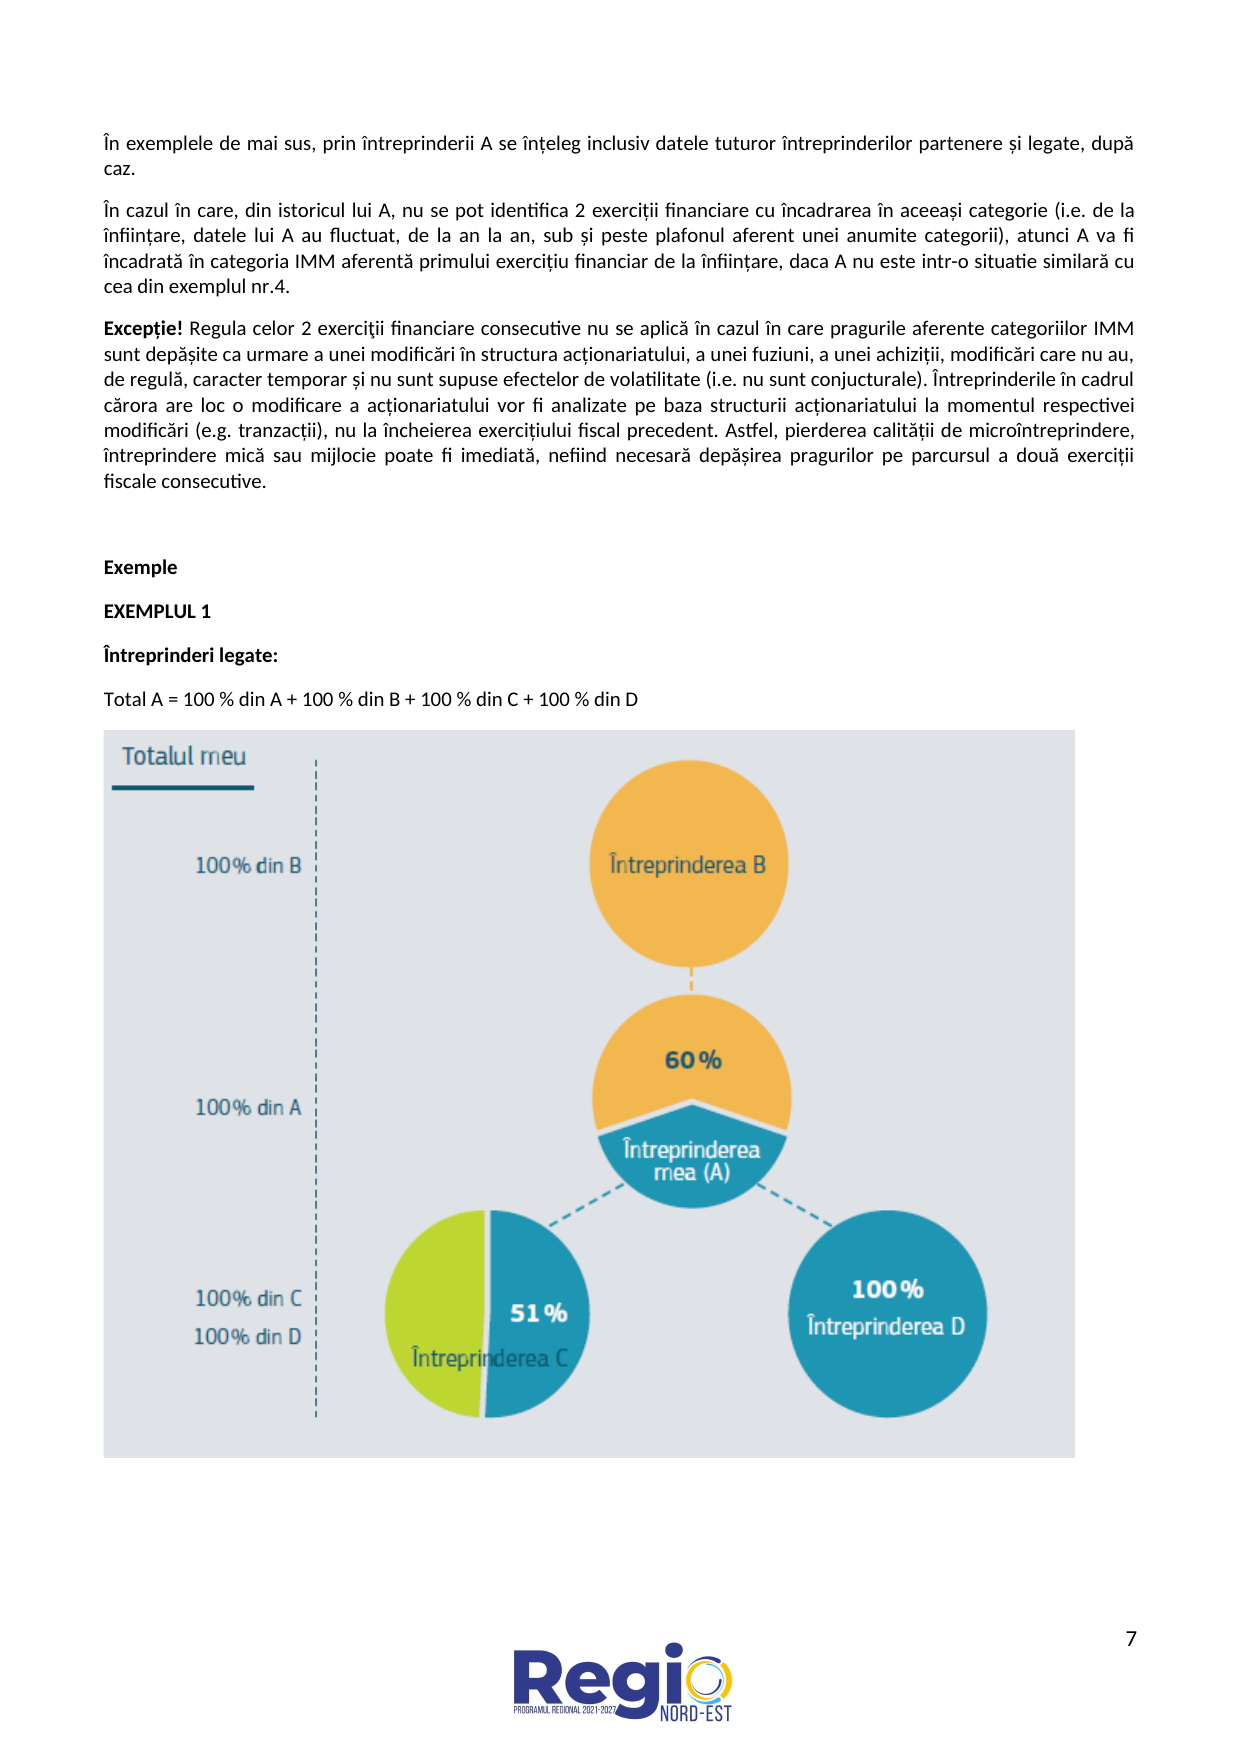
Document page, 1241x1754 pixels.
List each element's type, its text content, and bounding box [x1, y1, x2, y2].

text Exemple [103, 554, 1137, 580]
text Total A = 100 % din A + 100 % din B + 100 % din C + 100 % din D [103, 686, 1137, 712]
text EXEMPLUL 1 [103, 598, 1137, 624]
text Întreprinderi legate: [103, 642, 1137, 668]
text În cazul în care, din istoricul lui A, nu se pot identifica 2 exerciții financiare cu încadrarea în aceeași categorie (i.e. de la înființare, datele lui A au fluctuat, de la an la an, sub și peste plafonul aferent unei anumite categorii), atunci A va fi încadrată în categoria IMM aferentă primului exercițiu financiar de la înființare, daca A nu este intr-o situatie similară cu cea din exemplul nr.4. [103, 197, 1137, 299]
picture [493, 1624, 746, 1742]
text În exemplele de mai sus, prin întreprinderii A se înțeleg inclusiv datele tuturor întreprinderilor partenere și legate, după caz. [103, 130, 1137, 181]
text Excepție! Regula celor 2 exerciţii financiare consecutive nu se aplică în cazul în care pragurile aferente categoriilor IMM sunt depășite ca urmare a unei modificări în structura acționariatului, a unei fuziuni, a unei achiziții, modificări care nu au, de regulă, caracter temporar și nu sunt supuse efectelor de volatilitate (i.e. nu sunt conjucturale). Întreprinderile în cadrul cărora are loc o modificare a acționariatului vor fi analizate pe baza structurii acționariatului la momentul respectivei modificări (e.g. tranzacții), nu la încheierea exercițiului fiscal precedent. Astfel, pierderea calității de microîntreprindere, întreprindere mică sau mijlocie poate fi imediată, nefiind necesară depășirea pragurilor pe parcursul a două exerciții fiscale consecutive. [103, 316, 1137, 493]
